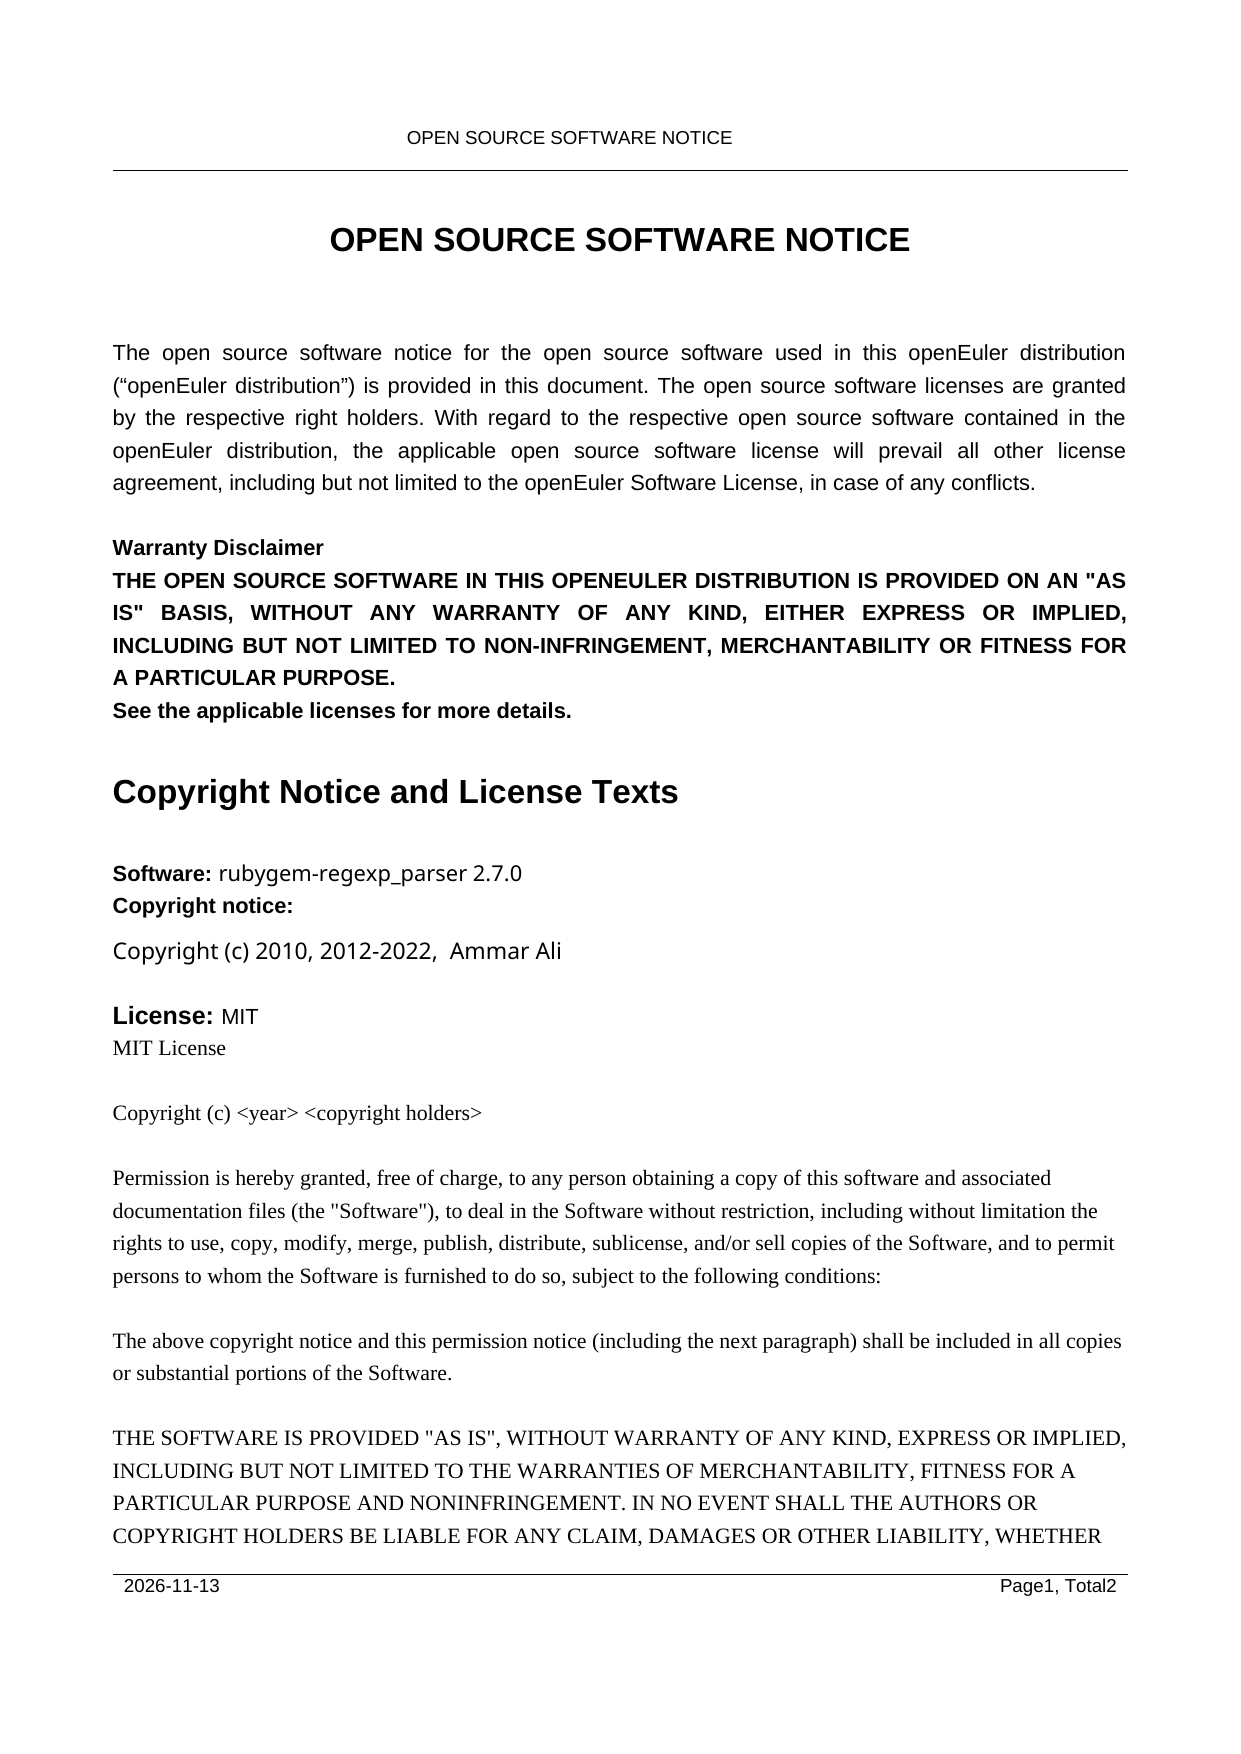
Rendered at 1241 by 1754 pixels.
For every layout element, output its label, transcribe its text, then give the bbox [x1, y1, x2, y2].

text Copyright Notice and License Texts [112, 759, 1128, 824]
title Software: rubygem-regexp_parser 2.7.0 [112, 856, 1128, 889]
text THE OPEN SOURCE SOFTWARE IN THIS OPENEULER DISTRIBUTION IS PROVIDED ON AN "AS IS" BASIS, WITHOUT ANY WARRANTY OF ANY KIND, EITHER EXPRESS OR IMPLIED, INCLUDING BUT NOT LIMITED TO NON-INFRINGEMENT, MERCHANTABILITY OR FITNESS FOR A PARTICULAR PURPOSE. See the applicable licenses for more details. [112, 564, 1128, 726]
text Warranty Disclaimer [112, 531, 1128, 564]
text The open source software notice for the open source software used in this openEuler distribution (“openEuler distribution”) is provided in this document. The open source software licenses are granted by the respective right holders. With regard to the respective open source software contained in the openEuler distribution, the applicable open source software license will prevail all other license agreement, including but not limited to the openEuler Software License, in case of any conflicts. [112, 336, 1128, 499]
text License: MIT [112, 999, 1128, 1031]
text Copyright notice: [112, 889, 1128, 921]
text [112, 1031, 1128, 1551]
text Copyright (c) 2010, 2012-2022, Ammar Ali [112, 934, 1128, 999]
text OPEN SOURCE SOFTWARE NOTICE [112, 206, 1128, 271]
